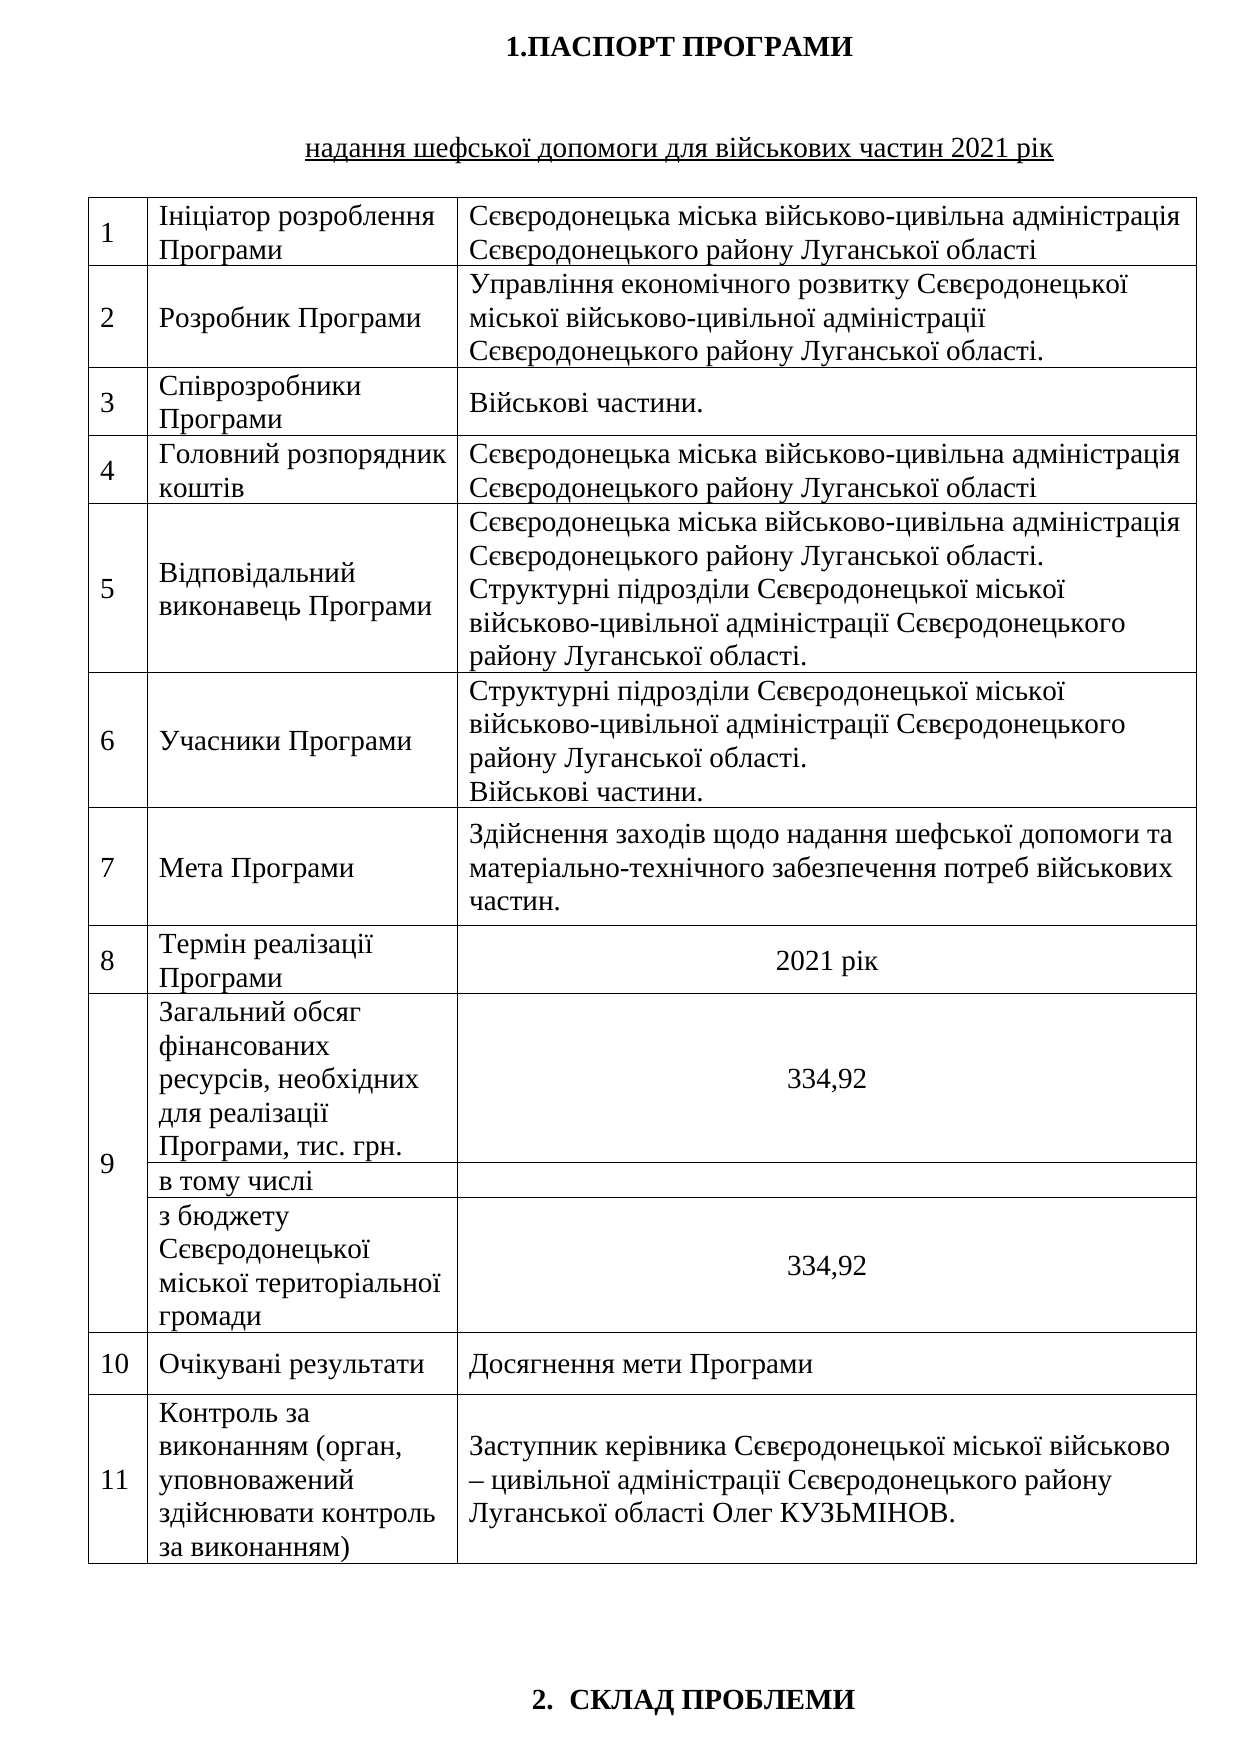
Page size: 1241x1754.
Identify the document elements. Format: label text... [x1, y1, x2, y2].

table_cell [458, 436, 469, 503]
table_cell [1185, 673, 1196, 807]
table_cell [1185, 1163, 1196, 1197]
list СКЛАД ПРОБЛЕМИ [532, 1682, 1181, 1716]
table_header 1 [89, 198, 147, 265]
table_cell 334,92 [458, 1198, 1196, 1332]
table_cell 2 [89, 266, 147, 367]
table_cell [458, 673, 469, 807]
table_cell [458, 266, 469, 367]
table_cell Заступник керівника Сєвєродонецької міської військово – цивільної адміністрації Сєвєродонецького району Луганської області Олег КУЗЬМІНОВ. [458, 1395, 1196, 1562]
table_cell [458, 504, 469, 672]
table_cell Військові частини. [458, 368, 1196, 435]
table_cell 8 [89, 926, 147, 993]
table_cell 7 [89, 808, 147, 925]
table_cell 334,92 [458, 994, 1196, 1162]
table_cell 4 [89, 436, 147, 503]
table_cell Учасники Програми [148, 673, 457, 807]
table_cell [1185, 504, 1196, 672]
table_cell [458, 1163, 469, 1197]
table_cell 2021 рік [458, 926, 1196, 993]
table_cell Мета Програми [148, 808, 457, 925]
table_cell Відповідальний виконавець Програми [148, 504, 457, 672]
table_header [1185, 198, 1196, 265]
table_cell Здійснення заходів щодо надання шефської допомоги та матеріально-технічного забезпечення потреб військових частин. [458, 808, 1196, 925]
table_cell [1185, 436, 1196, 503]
table_cell 9 [89, 994, 147, 1332]
table_cell Розробник Програми [148, 266, 457, 367]
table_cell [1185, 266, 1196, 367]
list ПАСПОРТ ПРОГРАМИ [177, 29, 1181, 63]
table_cell Досягнення мети Програми [458, 1333, 1196, 1394]
table_cell Очікувані результати [148, 1333, 457, 1394]
table_cell 5 [89, 504, 147, 672]
table_cell 6 [89, 673, 147, 807]
table_cell 3 [89, 368, 147, 435]
table_cell 11 [89, 1395, 147, 1562]
text надання шефської допомоги для військових частин 2021 рік [177, 130, 1181, 164]
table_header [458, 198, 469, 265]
table_cell 10 [89, 1333, 147, 1394]
